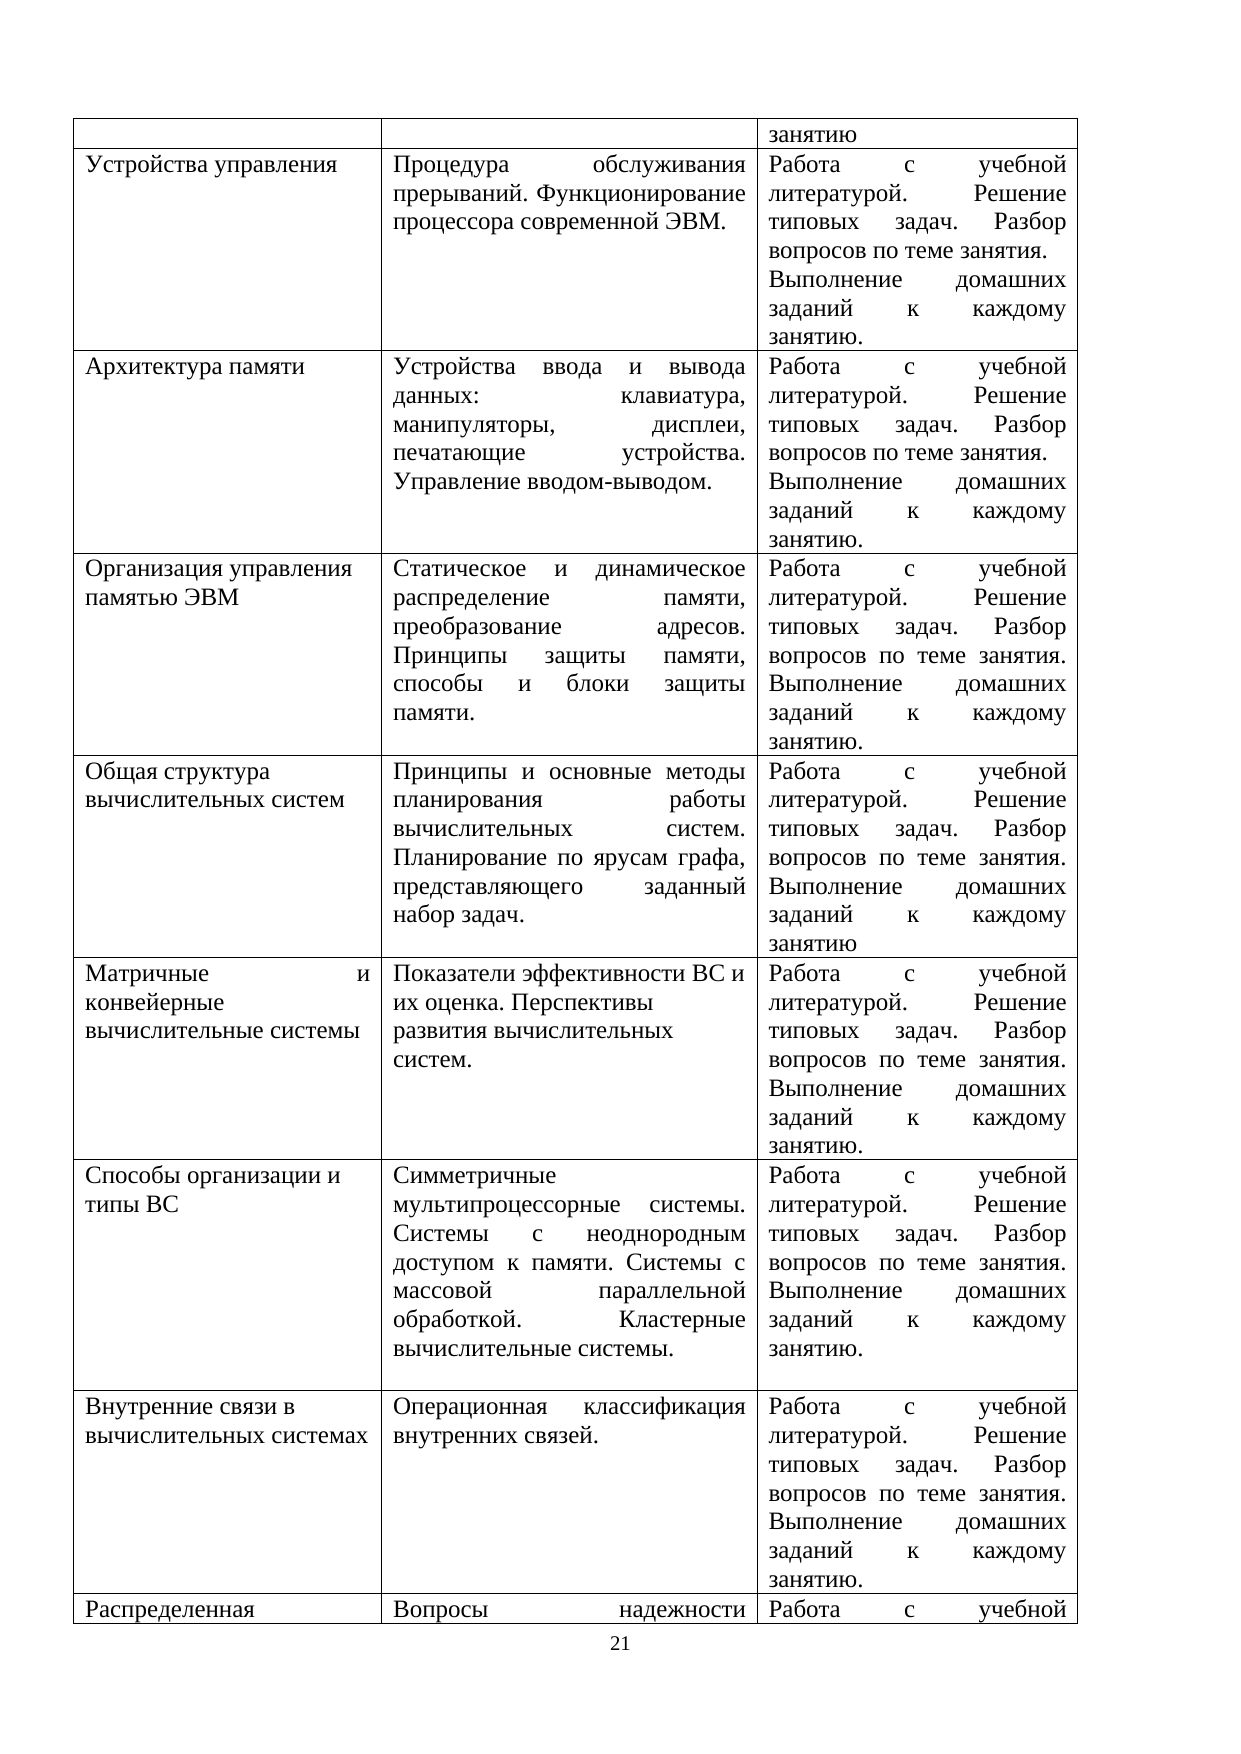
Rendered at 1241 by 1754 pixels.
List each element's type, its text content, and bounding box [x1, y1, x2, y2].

table_cell Работа с учебной литературой. Решение типовых задач. Разбор вопросов по теме занятия. Выполнение домашних заданий к каждому занятию. [758, 149, 1077, 350]
table_cell Симметричные мультипроцессорные системы. Системы с неоднородным доступом к памяти. Системы с массовой параллельной обработкой. Кластерные вычислительные системы. [382, 1160, 757, 1390]
table_cell Работа с учебной литературой. Решение типовых задач. Разбор вопросов по теме занятия. Выполнение домашних заданий к каждому занятию. [758, 554, 1077, 755]
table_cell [74, 119, 381, 148]
table_cell Матричные и конвейерные вычислительные системы [74, 958, 381, 1159]
table_cell Устройства ввода и вывода данных: клавиатура, манипуляторы, дисплеи, печатающие устройства. Управление вводом-выводом. [382, 351, 757, 552]
table_cell Работа с учебной литературой. Решение типовых задач. Разбор вопросов по теме занятия. Выполнение домашних заданий к каждому занятию. [758, 1391, 1077, 1593]
table_cell Внутренние связи в вычислительных системах [74, 1391, 381, 1593]
table_cell Устройства управления [74, 149, 381, 350]
table_cell Работа с учебной литературой. Решение типовых задач. Разбор вопросов по теме занятия. Выполнение домашних заданий к каждому занятию. [758, 958, 1077, 1159]
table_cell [758, 119, 1077, 148]
table_cell Способы организации и типы ВС [74, 1160, 381, 1390]
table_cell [382, 119, 757, 148]
table_cell Работа с учебной литературой. Решение типовых задач. Разбор вопросов по теме занятия. Выполнение домашних заданий к каждому занятию. [758, 1160, 1077, 1390]
table_cell Архитектура памяти [74, 351, 381, 552]
table_cell Статическое и динамическое распределение памяти, преобразование адресов. Принципы защиты памяти, способы и блоки защиты памяти. [382, 554, 757, 755]
table_cell Принципы и основные методы планирования работы вычислительных систем. Планирование по ярусам графа, представляющего заданный набор задач. [382, 756, 757, 957]
table_cell Организация управления памятью ЭВМ [74, 554, 381, 755]
table_cell Работа с учебной литературой. Решение типовых задач. Разбор вопросов по теме занятия. Выполнение домашних заданий к каждому занятию. [758, 351, 1077, 552]
table_cell Работа с учебной литературой. Решение типовых задач. Разбор вопросов по теме занятия. Выполнение домашних заданий к каждому занятию [758, 756, 1077, 957]
table_cell Общая структура вычислительных систем [74, 756, 381, 957]
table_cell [382, 1594, 757, 1622]
table_cell Операционная классификация внутренних связей. [382, 1391, 757, 1593]
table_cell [758, 1594, 1077, 1622]
table_cell Показатели эффективности ВС и их оценка. Перспективы развития вычислительных систем. [382, 958, 757, 1159]
table_cell Процедура обслуживания прерываний. Функционирование процессора современной ЭВМ. [382, 149, 757, 350]
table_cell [74, 1594, 381, 1622]
